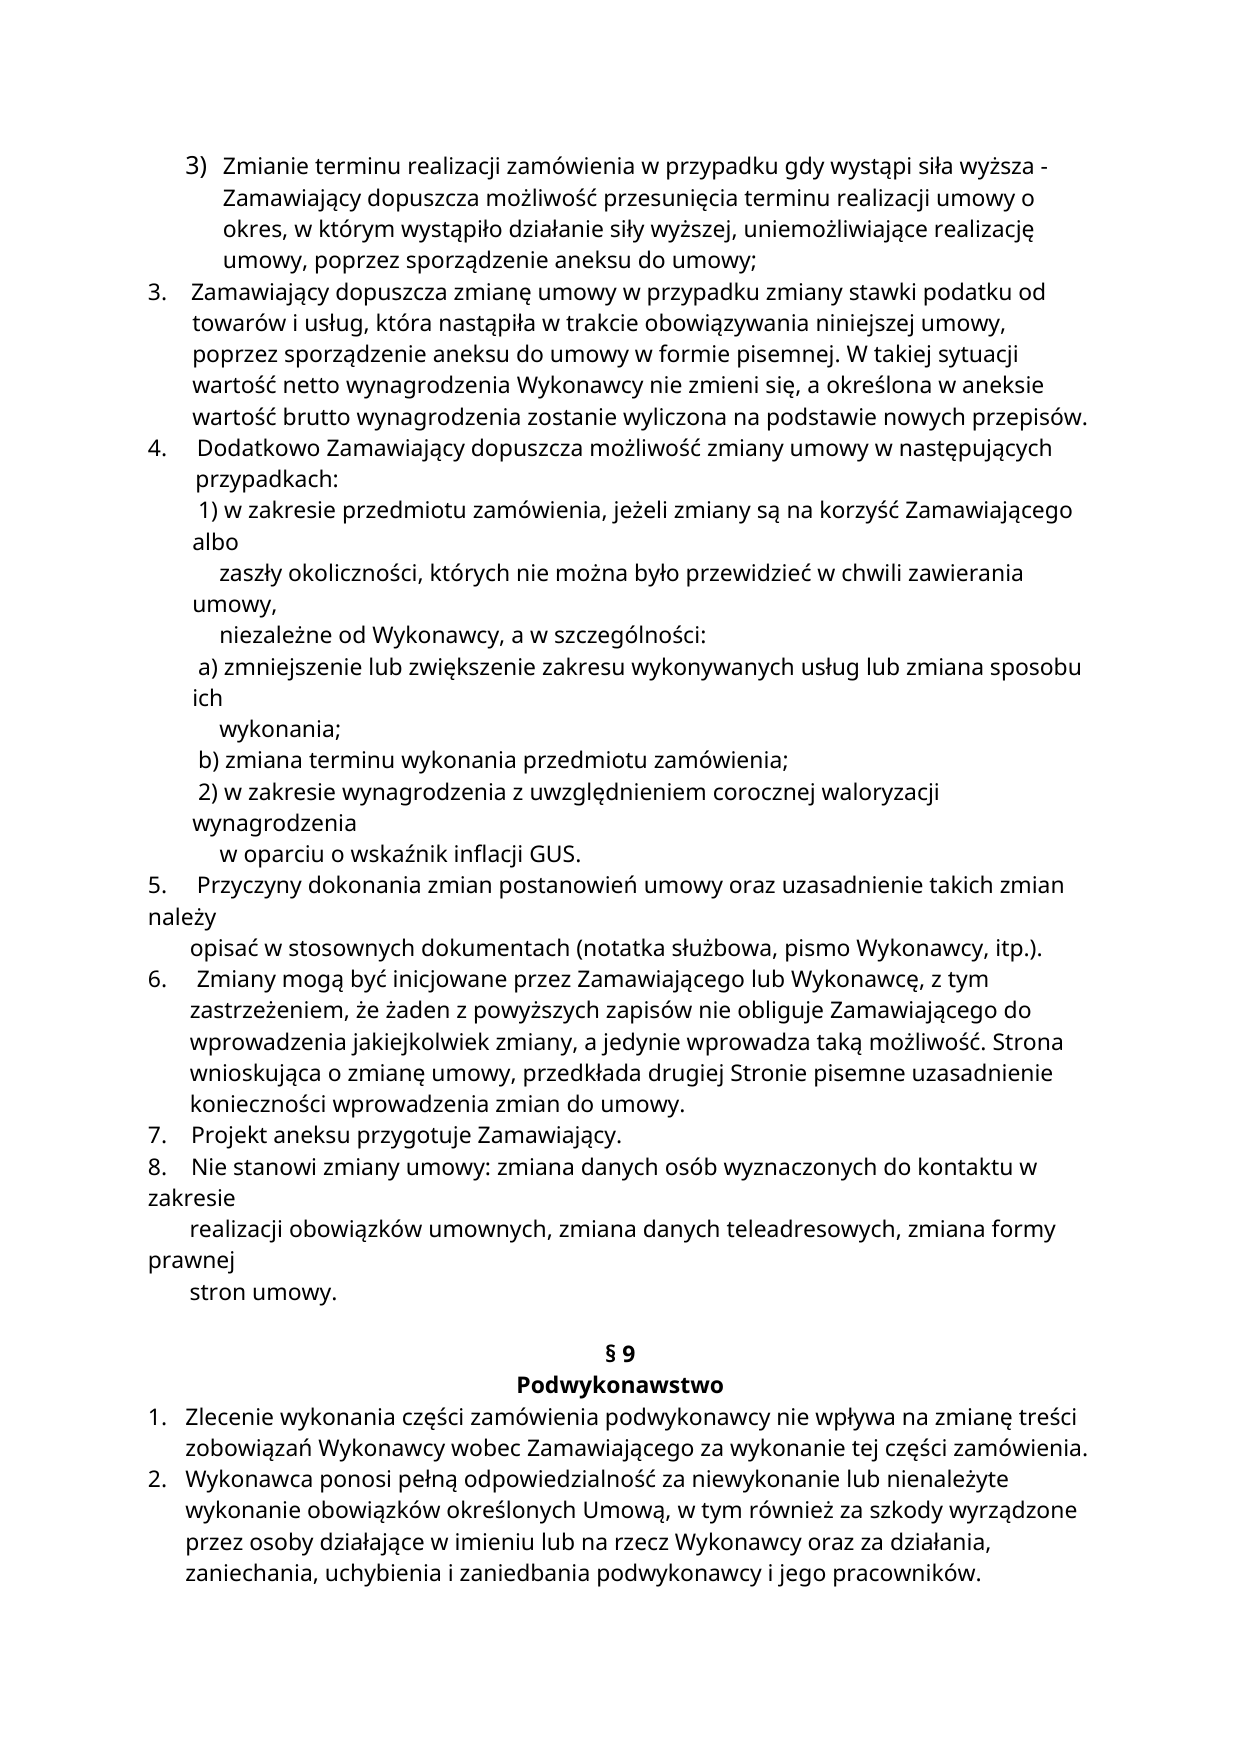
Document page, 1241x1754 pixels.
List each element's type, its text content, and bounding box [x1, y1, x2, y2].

text niezależne od Wykonawcy, a w szczególności: a) zmniejszenie lub zwiększenie zakresu wykonywanych usług lub zmiana sposobu ich [148, 619, 1093, 713]
text Podwykonawstwo [148, 1369, 1093, 1400]
list Zlecenie wykonania części zamówienia podwykonawcy nie wpływa na zmianę treści zobowiązań Wykonawcy wobec Zamawiającego za wykonanie tej części zamówienia. [148, 1400, 1093, 1463]
list Wykonawca ponosi pełną odpowiedzialność za niewykonanie lub nienależyte wykonanie obowiązków określonych Umową, w tym również za szkody wyrządzone przez osoby działające w imieniu lub na rzecz Wykonawcy oraz za działania, zaniechania, uchybienia i zaniedbania podwykonawcy i jego pracowników. [148, 1463, 1093, 1588]
text 3. Zamawiający dopuszcza zmianę umowy w przypadku zmiany stawki podatku od towarów i usług, która nastąpiła w trakcie obowiązywania niniejszej umowy, poprzez sporządzenie aneksu do umowy w formie pisemnej. W takiej sytuacji wartość netto wynagrodzenia Wykonawcy nie zmieni się, a określona w aneksie wartość brutto wynagrodzenia zostanie wyliczona na podstawie nowych przepisów. [148, 275, 1093, 432]
text 4. Dodatkowo Zamawiający dopuszcza możliwość zmiany umowy w następujących [148, 432, 1093, 463]
text konieczności wprowadzenia zmian do umowy. 7. Projekt aneksu przygotuje Zamawiający. [100, 1088, 1093, 1150]
text przypadkach: 1) w zakresie przedmiotu zamówienia, jeżeli zmiany są na korzyść Zamawiającego albo [148, 463, 1093, 557]
list Zmianie terminu realizacji zamówienia w przypadku gdy wystąpi siła wyższa - Zamawiający dopuszcza możliwość przesunięcia terminu realizacji umowy o okres, w którym wystąpiło działanie siły wyższej, uniemożliwiające realizację umowy, poprzez sporządzenie aneksu do umowy; [185, 148, 1093, 275]
text stron umowy. [148, 1275, 1093, 1307]
text opisać w stosownych dokumentach (notatka służbowa, pismo Wykonawcy, itp.). 6. Zmiany mogą być inicjowane przez Zamawiającego lub Wykonawcę, z tym [100, 932, 1093, 994]
text wprowadzenia jakiejkolwiek zmiany, a jedynie wprowadza taką możliwość. Strona [100, 1025, 1093, 1057]
text 8. Nie stanowi zmiany umowy: zmiana danych osób wyznaczonych do kontaktu w zakresie [148, 1150, 1093, 1213]
text w oparciu o wskaźnik inflacji GUS. 5. Przyczyny dokonania zmian postanowień umowy oraz uzasadnienie takich zmian należy [100, 838, 1093, 932]
text § 9 [148, 1338, 1093, 1369]
text zastrzeżeniem, że żaden z powyższych zapisów nie obliguje Zamawiającego do [100, 994, 1093, 1025]
text wykonania; b) zmiana terminu wykonania przedmiotu zamówienia; 2) w zakresie wynagrodzenia z uwzględnieniem corocznej waloryzacji wynagrodzenia [148, 713, 1093, 838]
text realizacji obowiązków umownych, zmiana danych teleadresowych, zmiana formy prawnej [148, 1213, 1093, 1275]
text zaszły okoliczności, których nie można było przewidzieć w chwili zawierania umowy, [148, 557, 1093, 619]
text wnioskująca o zmianę umowy, przedkłada drugiej Stronie pisemne uzasadnienie [100, 1057, 1093, 1088]
